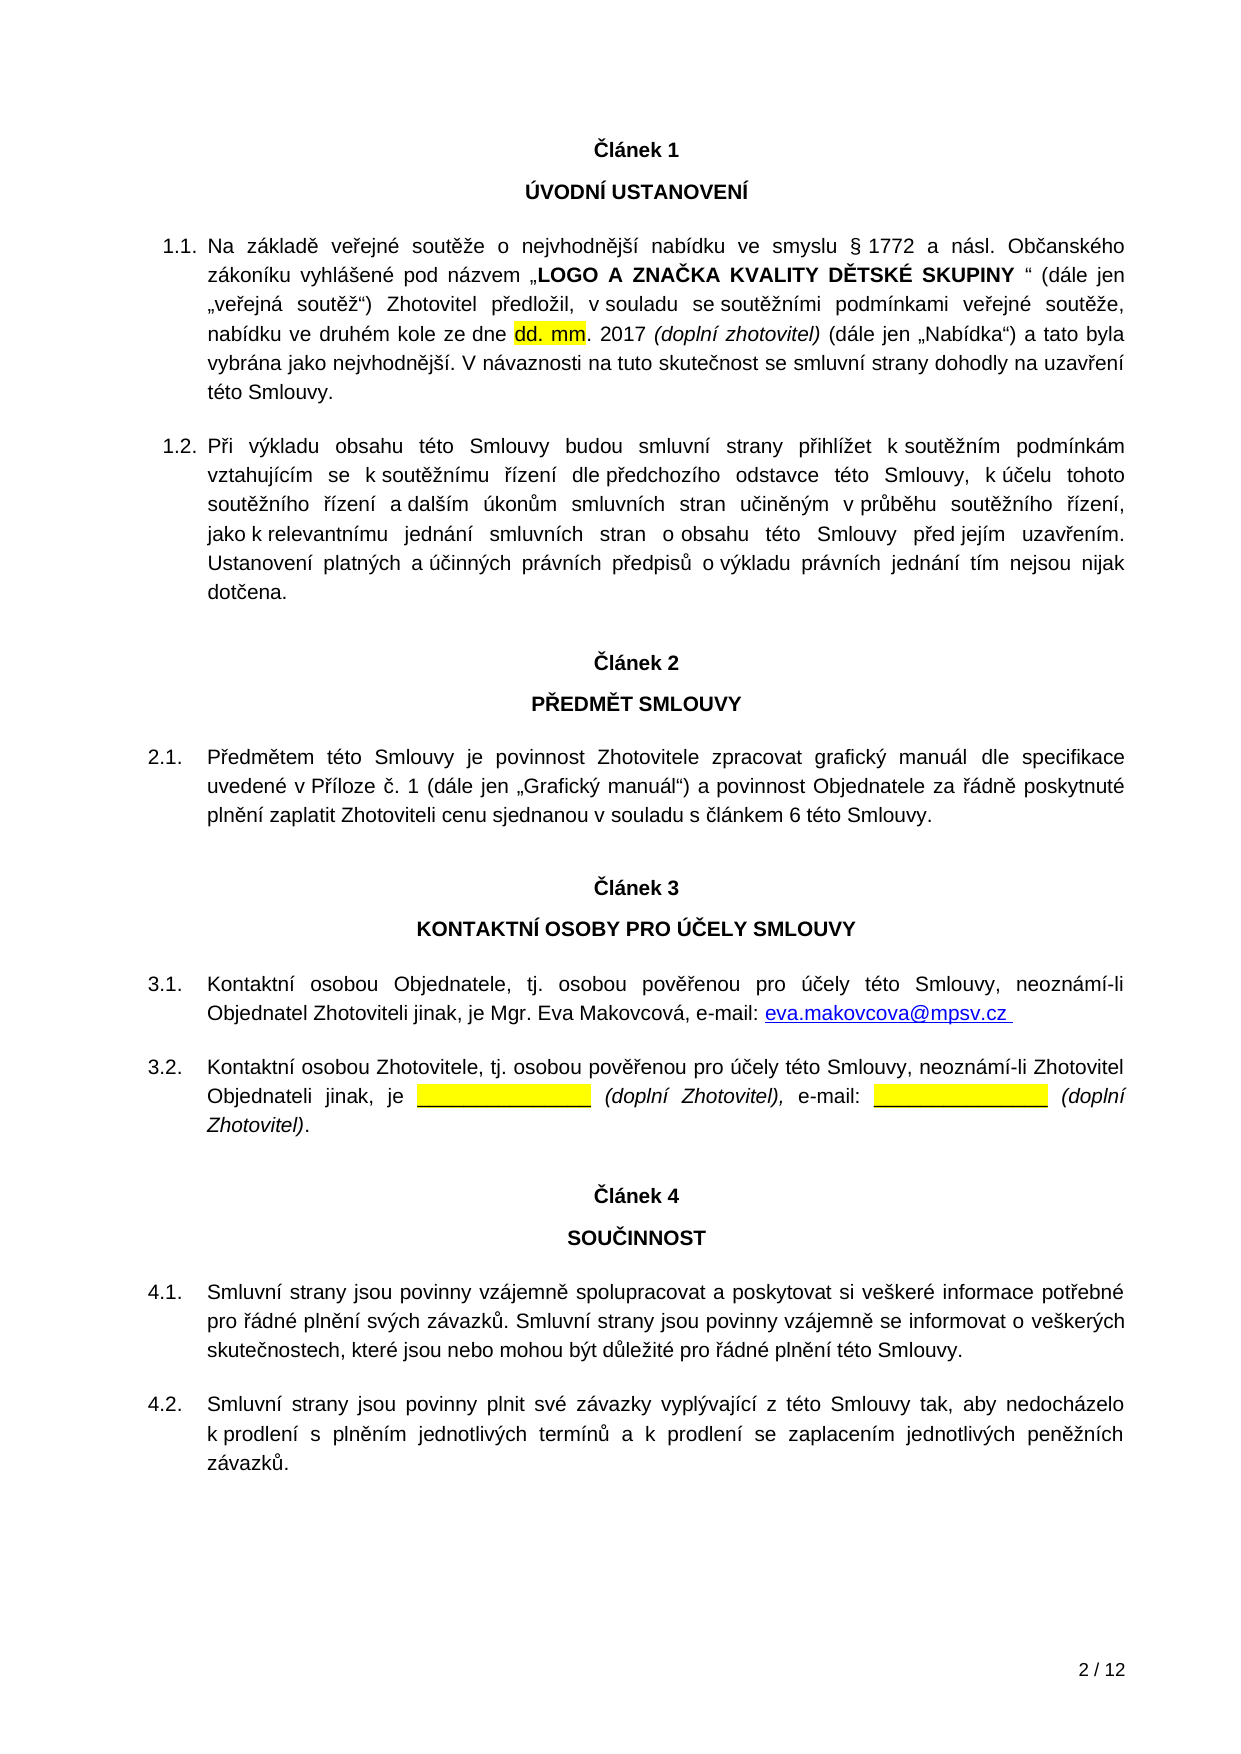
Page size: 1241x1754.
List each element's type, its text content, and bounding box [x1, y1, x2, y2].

list Kontaktní osobou Zhotovitele, tj. osobou pověřenou pro účely této Smlouvy, neoznámí-li Zhotovitel Objednateli jinak, je _______________ (doplní Zhotovitel), e-mail: _______________ (doplní Zhotovitel). [148, 1049, 1125, 1137]
text PŘEDMĚT SMLOUVY [148, 687, 1125, 716]
list Kontaktní osobou Objednatele, tj. osobou pověřenou pro účely této Smlouvy, neoznámí-li Objednatel Zhotoviteli jinak, je Mgr. Eva Makovcová, e-mail: eva.makovcova@mpsv.cz [148, 966, 1125, 1024]
text Článek 2 [148, 645, 1125, 674]
list Předmětem této Smlouvy je povinnost Zhotovitele zpracovat grafický manuál dle specifikace uvedené v Příloze č. 1 (dále jen „Grafický manuál“) a povinnost Objednatele za řádně poskytnuté plnění zaplatit Zhotoviteli cenu sjednanou v souladu s článkem 6 této Smlouvy. [148, 741, 1125, 829]
text Článek 1 [148, 133, 1125, 162]
text SOUČINNOST [148, 1220, 1125, 1249]
text KONTAKTNÍ OSOBY PRO ÚČELY SMLOUVY [148, 912, 1125, 941]
text Článek 4 [148, 1179, 1125, 1208]
text ÚVODNÍ USTANOVENÍ [148, 174, 1125, 204]
text Článek 3 [148, 870, 1125, 899]
list Při výkladu obsahu této Smlouvy budou smluvní strany přihlížet k soutěžním podmínkám vztahujícím se k soutěžnímu řízení dle předchozího odstavce této Smlouvy, k účelu tohoto soutěžního řízení a dalším úkonům smluvních stran učiněným v průběhu soutěžního řízení, jako k relevantnímu jednání smluvních stran o obsahu této Smlouvy před jejím uzavřením. Ustanovení platných a účinných právních předpisů o výkladu právních jednání tím nejsou nijak dotčena. [162, 429, 1125, 604]
list Smluvní strany jsou povinny plnit své závazky vyplývající z této Smlouvy tak, aby nedocházelo k prodlení s plněním jednotlivých termínů a k prodlení se zaplacením jednotlivých peněžních závazků. [148, 1387, 1125, 1474]
list Smluvní strany jsou povinny vzájemně spolupracovat a poskytovat si veškeré informace potřebné pro řádné plnění svých závazků. Smluvní strany jsou povinny vzájemně se informovat o veškerých skutečnostech, které jsou nebo mohou být důležité pro řádné plnění této Smlouvy. [148, 1274, 1125, 1362]
list Na základě veřejné soutěže o nejvhodnější nabídku ve smyslu § 1772 a násl. Občanského zákoníku vyhlášené pod názvem „LOGO A ZNAČKA KVALITY DĚTSKÉ SKUPINY “ (dále jen „veřejná soutěž“) Zhotovitel předložil, v souladu se soutěžními podmínkami veřejné soutěže, nabídku ve druhém kole ze dne dd. mm. 2017 (doplní zhotovitel) (dále jen „Nabídka“) a tato byla vybrána jako nejvhodnější. V návaznosti na tuto skutečnost se smluvní strany dohodly na uzavření této Smlouvy. [162, 229, 1125, 404]
